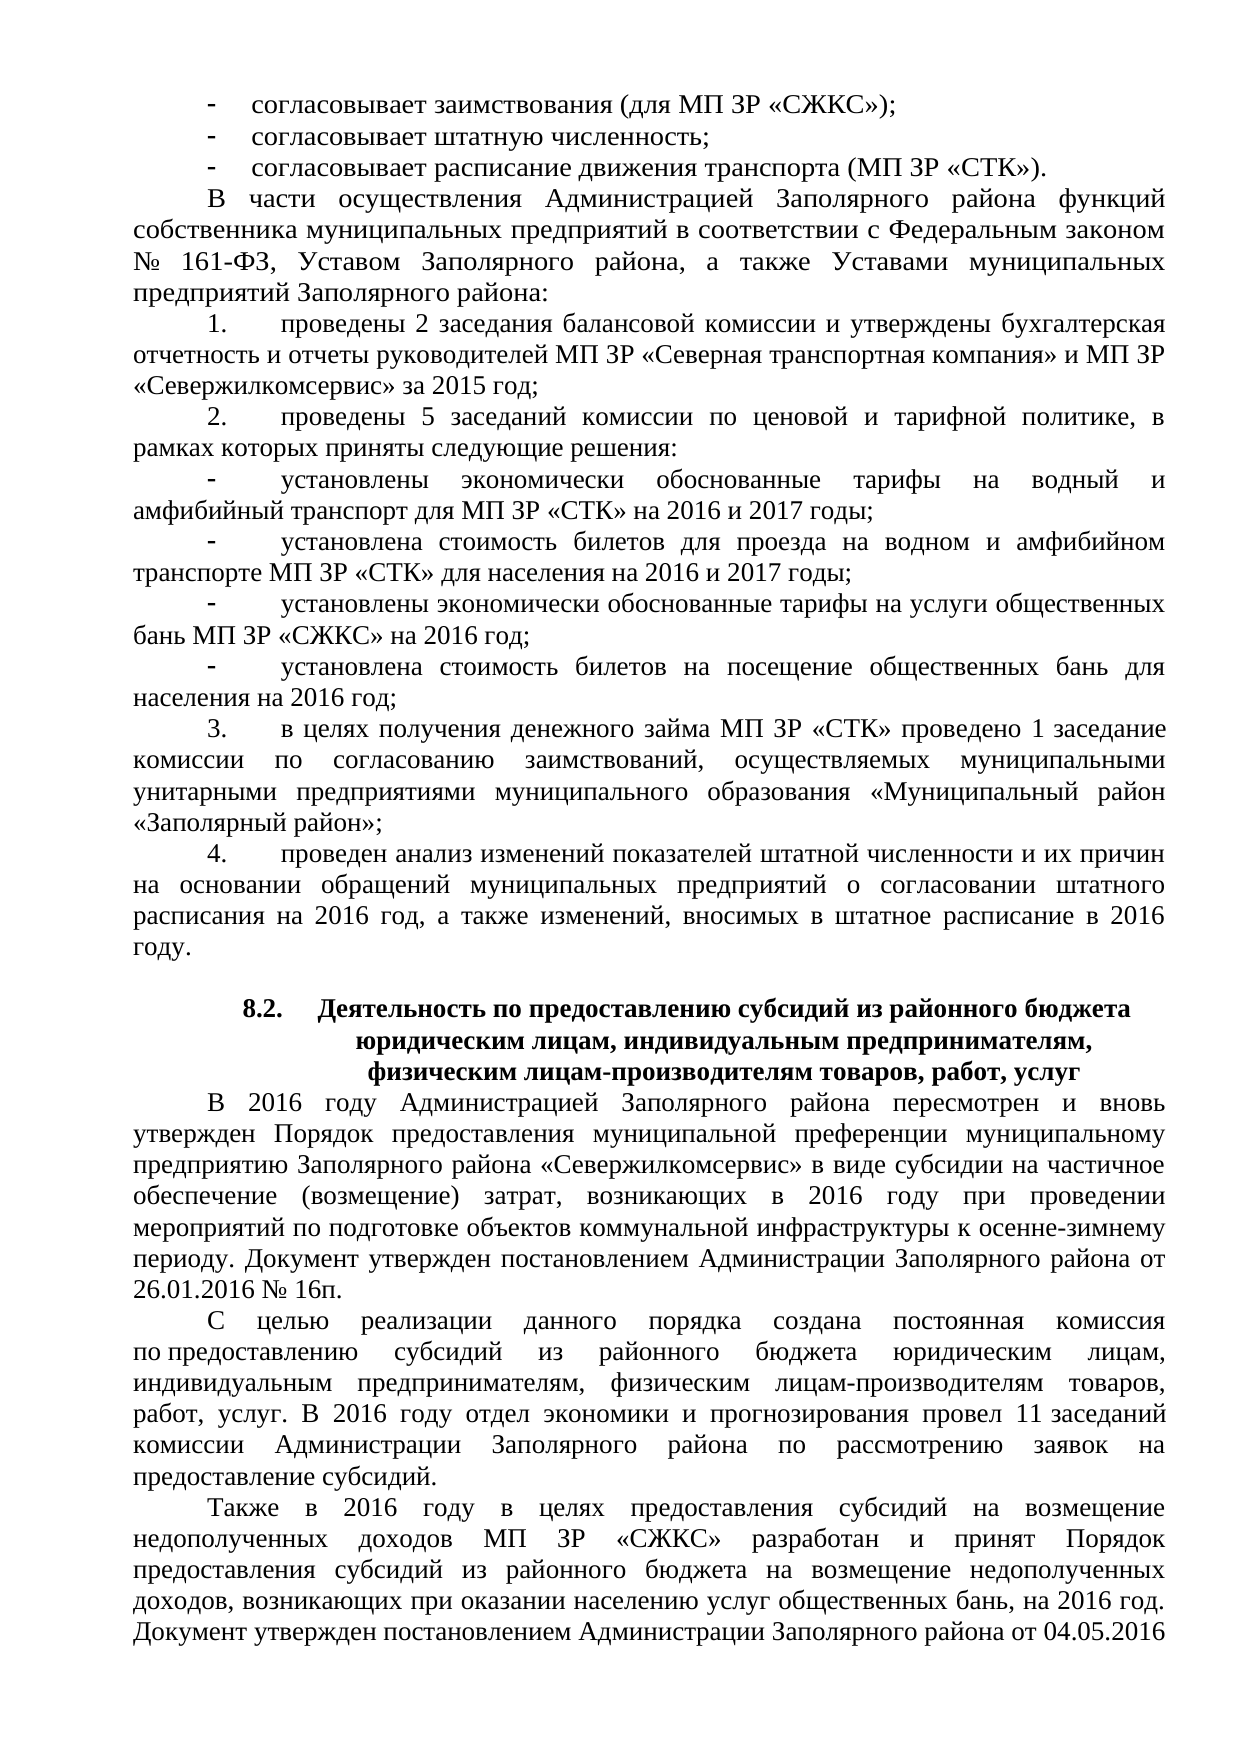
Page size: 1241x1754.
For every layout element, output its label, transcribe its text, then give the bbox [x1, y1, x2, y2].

list установлена стоимость билетов для проезда на водном и амфибийном транспорте МП ЗР «СТК» для населения на 2016 и 2017 годы; [133, 525, 1167, 587]
text согласовывает заимствования (для МП ЗР «СЖКС»); [133, 89, 1167, 120]
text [133, 1491, 1167, 1647]
text В части осуществления Администрацией Заполярного района функций собственника муниципальных предприятий в соответствии с Федеральным законом № 161-ФЗ, Уставом Заполярного района, а также Уставами муниципальных предприятий Заполярного района: [133, 182, 1167, 307]
list проведен анализ изменений показателей штатной численности и их причин на основании обращений муниципальных предприятий о согласовании штатного расписания на 2016 год, а также изменений, вносимых в штатное расписание в 2016 году. [133, 837, 1167, 961]
title В 2016 году Администрацией Заполярного района пересмотрен и вновь утвержден Порядок предоставления муниципальной преференции муниципальному предприятию Заполярного района «Севержилкомсервис» в виде субсидии на частичное обеспечение (возмещение) затрат, возникающих в 2016 году при проведении мероприятий по подготовке объектов коммунальной инфраструктуры к осенне-зимнему периоду. Документ утвержден постановлением Администрации Заполярного района от 26.01.2016 № 16п. [133, 1086, 1167, 1304]
text согласовывает штатную численность; [133, 120, 1167, 151]
list Деятельность по предоставлению субсидий из районного бюджета юридическим лицам, индивидуальным предпринимателям, физическим лицам-производителям товаров, работ, услуг [207, 993, 1167, 1086]
list установлена стоимость билетов на посещение общественных бань для населения на 2016 год; [133, 650, 1167, 712]
list установлены экономически обоснованные тарифы на услуги общественных бань МП ЗР «СЖКС» на 2016 год; [133, 587, 1167, 650]
list в целях получения денежного займа МП ЗР «СТК» проведено 1 заседание комиссии по согласованию заимствований, осуществляемых муниципальными унитарными предприятиями муниципального образования «Муниципальный район «Заполярный район»; [133, 712, 1167, 837]
list установлены экономически обоснованные тарифы на водный и амфибийный транспорт для МП ЗР «СТК» на 2016 и 2017 годы; [133, 463, 1167, 525]
title С целью реализации данного порядка создана постоянная комиссия по предоставлению субсидий из районного бюджета юридическим лицам, индивидуальным предпринимателям, физическим лицам-производителям товаров, работ, услуг. В 2016 году отдел экономики и прогнозирования провел 11 заседаний комиссии Администрации Заполярного района по рассмотрению заявок на предоставление субсидий. [133, 1304, 1167, 1491]
list проведены 2 заседания балансовой комиссии и утверждены бухгалтерская отчетность и отчеты руководителей МП ЗР «Северная транспортная компания» и МП ЗР «Севержилкомсервис» за 2015 год; [133, 307, 1167, 400]
list проведены 5 заседаний комиссии по ценовой и тарифной политике, в рамках которых приняты следующие решения: [133, 400, 1167, 463]
text согласовывает расписание движения транспорта (МП ЗР «СТК»). [133, 151, 1167, 182]
